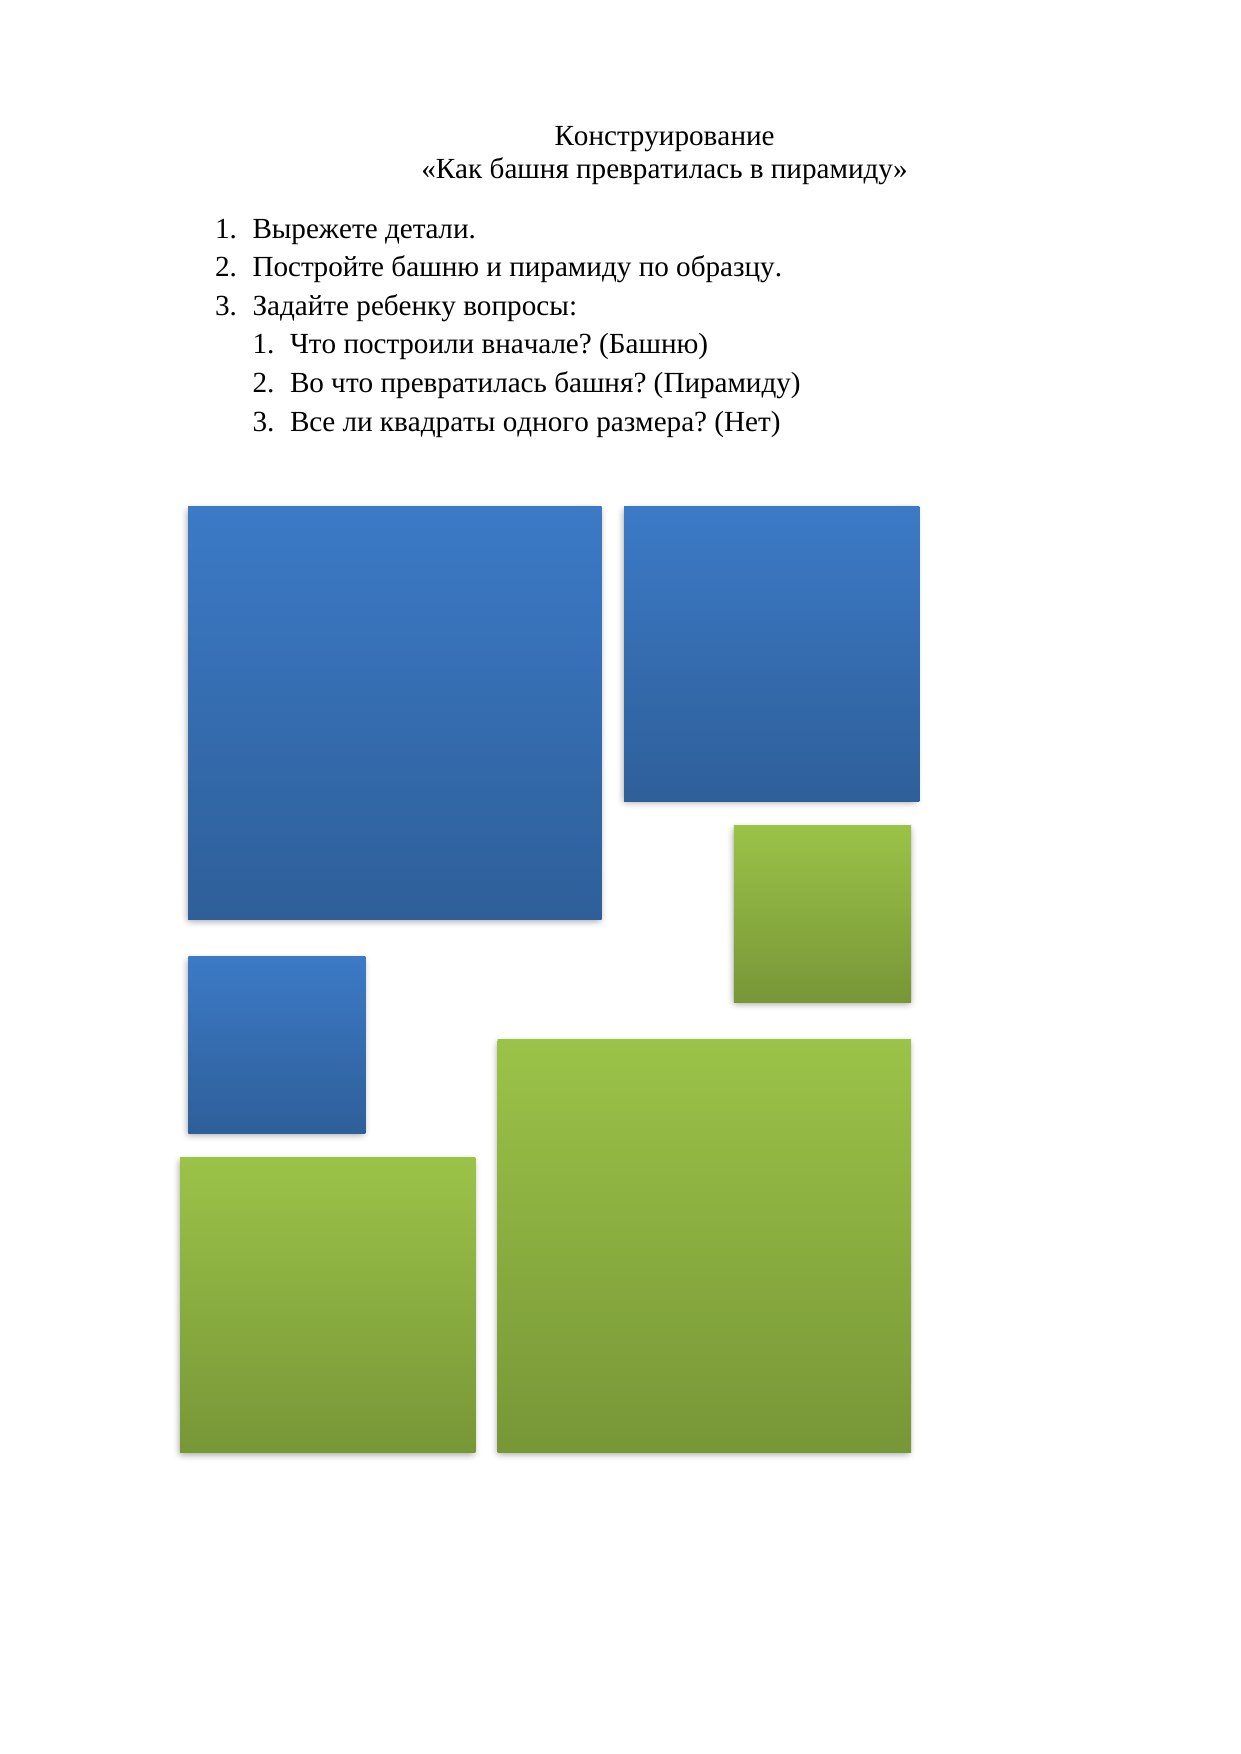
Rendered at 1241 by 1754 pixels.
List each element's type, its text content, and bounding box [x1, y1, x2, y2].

list Что построили вначале? (Башню) [252, 327, 1152, 360]
list Задайте ребенку вопросы: [215, 288, 1152, 322]
list Вырежете детали. [215, 211, 1152, 244]
list Все ли квадраты одного размера? (Нет) [252, 404, 1152, 437]
list Постройте башню и пирамиду по образцу. [215, 249, 1152, 283]
list Во что превратилась башня? (Пирамиду) [252, 365, 1152, 399]
text Конструирование [177, 118, 1152, 152]
text «Как башня превратилась в пирамиду» [177, 152, 1152, 185]
